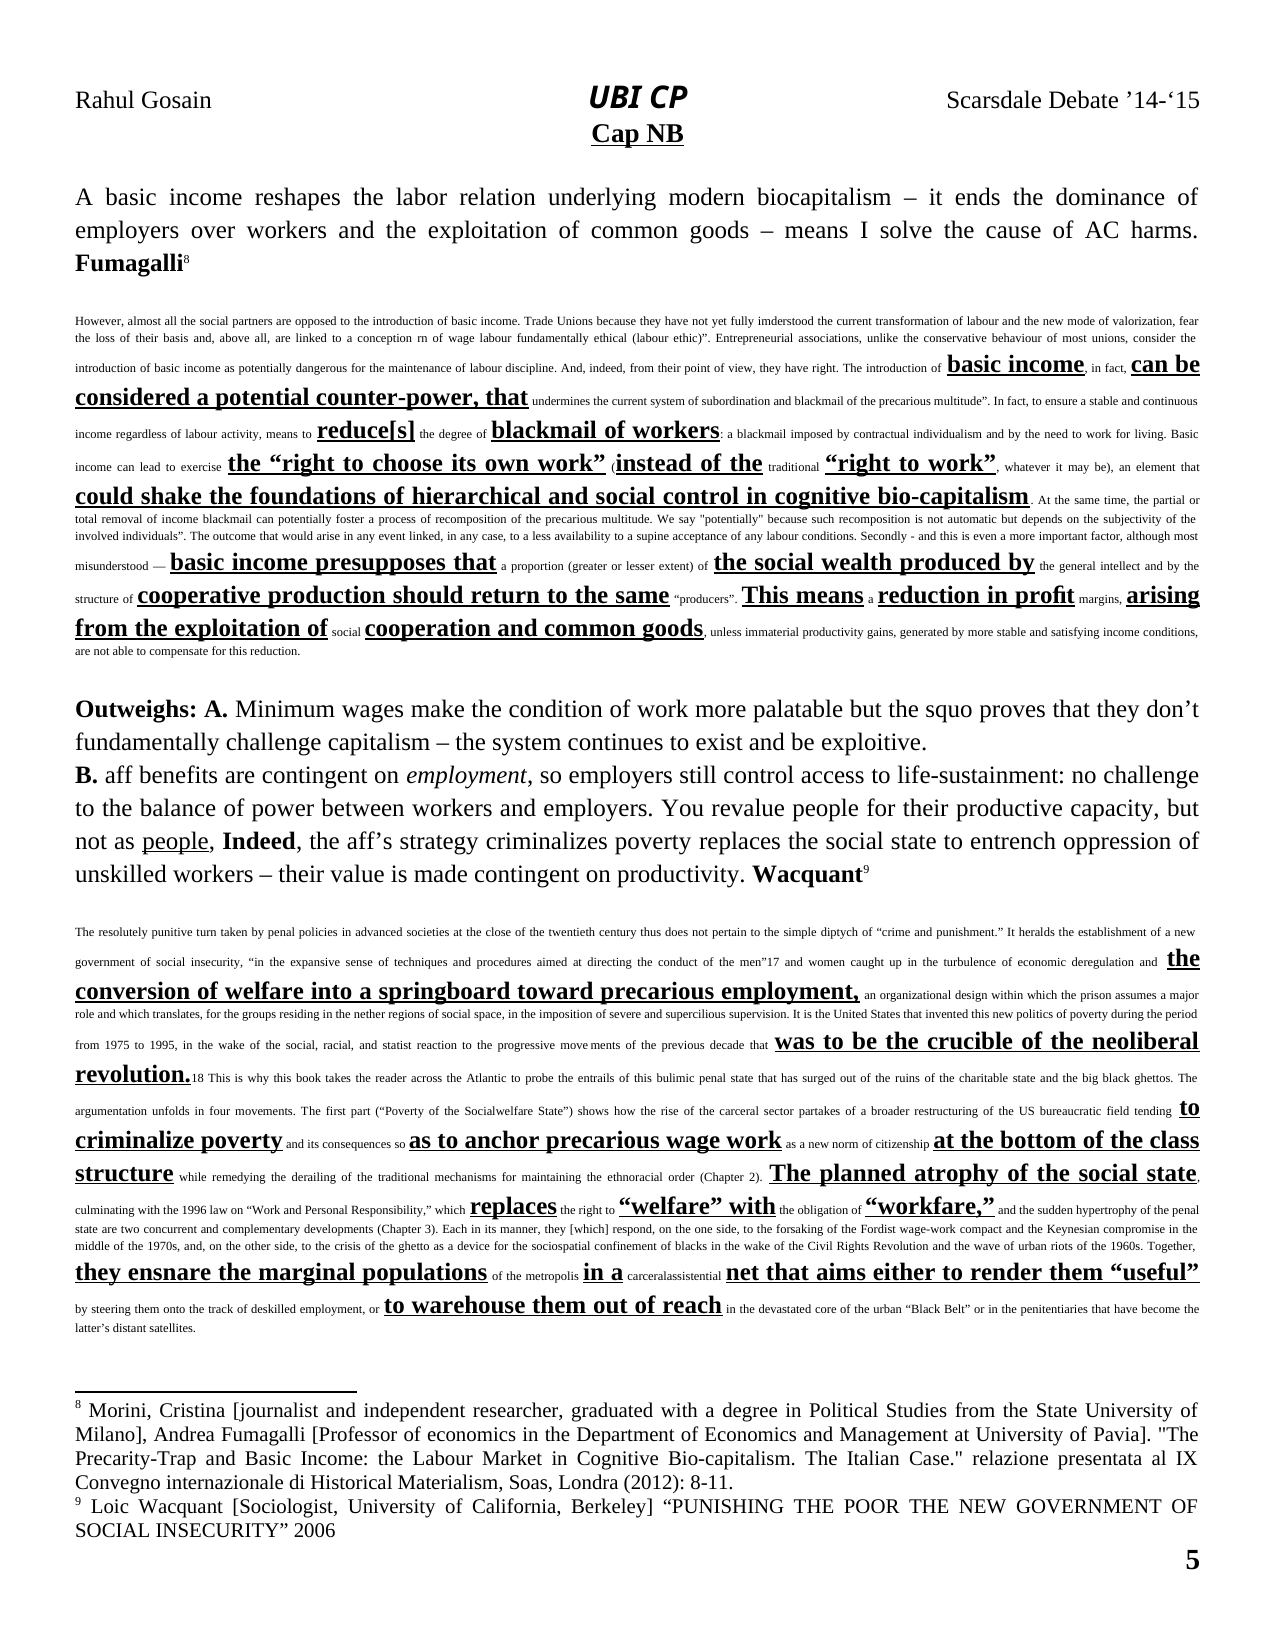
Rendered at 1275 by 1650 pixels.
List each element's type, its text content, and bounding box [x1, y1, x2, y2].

text The resolutely punitive turn taken by penal policies in advanced societies at the close of the twentieth century thus does not pertain to the simple diptych of “crime and punishment.” It heralds the establishment of a new government of social insecurity, “in the expansive sense of techniques and procedures aimed at directing the conduct of the men”17 and women caught up in the turbulence of economic deregulation and the conversion of welfare into a springboard toward precarious employment, an organizational design within which the prison assumes a major role and which translates, for the groups residing in the nether regions of social space, in the imposition of severe and supercilious supervision. It is the United States that invented this new politics of poverty during the period from 1975 to 1995, in the wake of the social, racial, and statist reaction to the progressive movements of the previous decade that was to be the crucible of the neoliberal revolution.18 This is why this book takes the reader across the Atlantic to probe the entrails of this bulimic penal state that has surged out of the ruins of the charitable state and the big black ghettos. The argumentation unfolds in four movements. The first part (“Poverty of the Socialwelfare State”) shows how the rise of the carceral sector partakes of a broader restructuring of the US bureaucratic field tending to criminalize poverty and its consequences so as to anchor precarious wage work as a new norm of citizenship at the bottom of the class structure while remedying the derailing of the traditional mechanisms for maintaining the ethnoracial order (Chapter 2). The planned atrophy of the social state, culminating with the 1996 law on “Work and Personal Responsibility,” which replaces the right to “welfare” with the obligation of “workfare,” and the sudden hypertrophy of the penal state are two concurrent and complementary developments (Chapter 3). Each in its manner, they [which] respond, on the one side, to the forsaking of the Fordist wage-work compact and the Keynesian compromise in the middle of the 1970s, and, on the other side, to the crisis of the ghetto as a device for the sociospatial confinement of blacks in the wake of the Civil Rights Revolution and the wave of urban riots of the 1960s. Together, they ensnare the marginal populations of the metropolis in a carceralassistential net that aims either to render them “useful” by steering them onto the track of deskilled employment, or to warehouse them out of reach in the devastated core of the urban “Black Belt” or in the penitentiaries that have become the latter’s distant satellites. [75, 925, 1200, 1335]
text However, almost all the social partners are opposed to the introduction of basic income. Trade Unions because they have not yet fully imderstood the current transformation of labour and the new mode of valorization, fear the loss of their basis and, above all, are linked to a conception rn of wage labour fundamentally ethical (labour ethic)”. Entrepreneurial associations, unlike the conservative behaviour of most unions, consider the introduction of basic income as potentially dangerous for the maintenance of labour discipline. And, indeed, from their point of view, they have right. The introduction of basic income, in fact, can be considered a potential counter-power, that undermines the current system of subordination and blackmail of the precarious multitude”. In fact, to ensure a stable and continuous income regardless of labour activity, means to reduce[s] the degree of blackmail of workers: a blackmail imposed by contractual individualism and by the need to work for living. Basic income can lead to exercise the “right to choose its own work” (instead of the traditional “right to work”, whatever it may be), an element that could shake the foundations of hierarchical and social control in cognitive bio-capitalism. At the same time, the partial or total removal of income blackmail can potentially foster a process of recomposition of the precarious multitude. We say "potentially" because such recomposition is not automatic but depends on the subjectivity of the involved individuals”. The outcome that would arise in any event linked, in any case, to a less availability to a supine acceptance of any labour conditions. Secondly - and this is even a more important factor, although most misunderstood — basic income presupposes that a proportion (greater or lesser extent) of the social wealth produced by the general intellect and by the structure of cooperative production should return to the same “producers”. This means a reduction in proﬁt margins, arising from the exploitation of social cooperation and common goods, unless immaterial productivity gains, generated by more stable and satisfying income conditions, are not able to compensate for this reduction. [75, 314, 1200, 658]
subtitle Cap NB [75, 118, 1200, 149]
text A basic income reshapes the labor relation underlying modern biocapitalism – it ends the dominance of employers over workers and the exploitation of common goods – means I solve the cause of AC harms. Fumagalli [75, 182, 1200, 277]
text Outweighs: A. Minimum wages make the condition of work more palatable but the squo proves that they don’t fundamentally challenge capitalism – the system continues to exist and be exploitive. [75, 694, 1200, 755]
text B. aff benefits are contingent on employment, so employers still control access to life-sustainment: no challenge to the balance of power between workers and employers. You revalue people for their productive capacity, but not as people, Indeed, the aff’s strategy criminalizes poverty replaces the social state to entrench oppression of unskilled workers – their value is made contingent on productivity. Wacquant [75, 760, 1200, 887]
